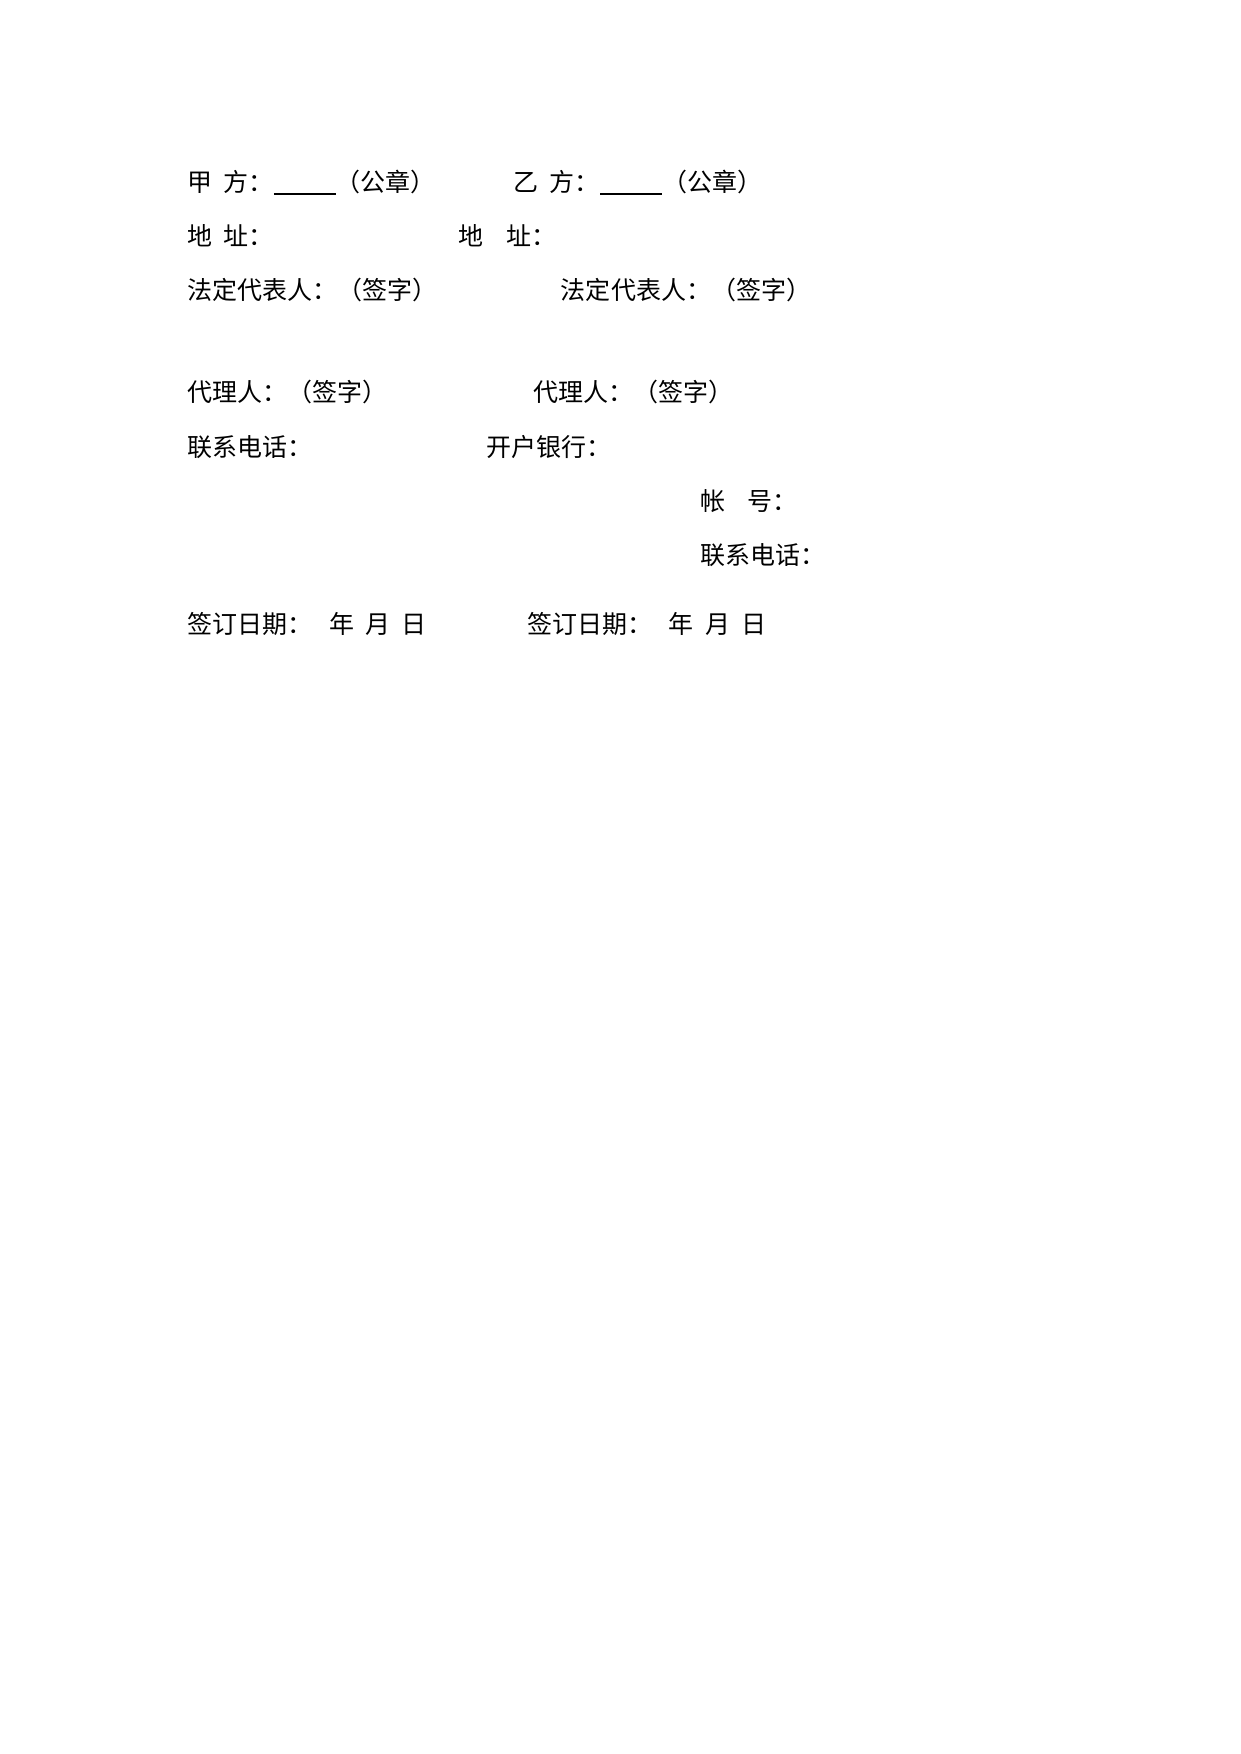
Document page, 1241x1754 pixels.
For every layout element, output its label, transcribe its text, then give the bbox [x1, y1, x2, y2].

text 联系电话： [187, 536, 1053, 572]
text 地 址： 地 址： [187, 216, 1053, 253]
text 签订日期： 年 月 日 签订日期： 年 月 日 [187, 590, 1053, 655]
text 代理人：（签字） 代理人：（签字） [187, 373, 1053, 409]
text 帐 号： [187, 481, 1053, 518]
text 法定代表人：（签字） 法定代表人：（签字） [187, 271, 1053, 307]
text 甲 方： （公章） 乙 方： （公章） [187, 162, 1053, 198]
text 联系电话： 开户银行： [187, 427, 1053, 463]
